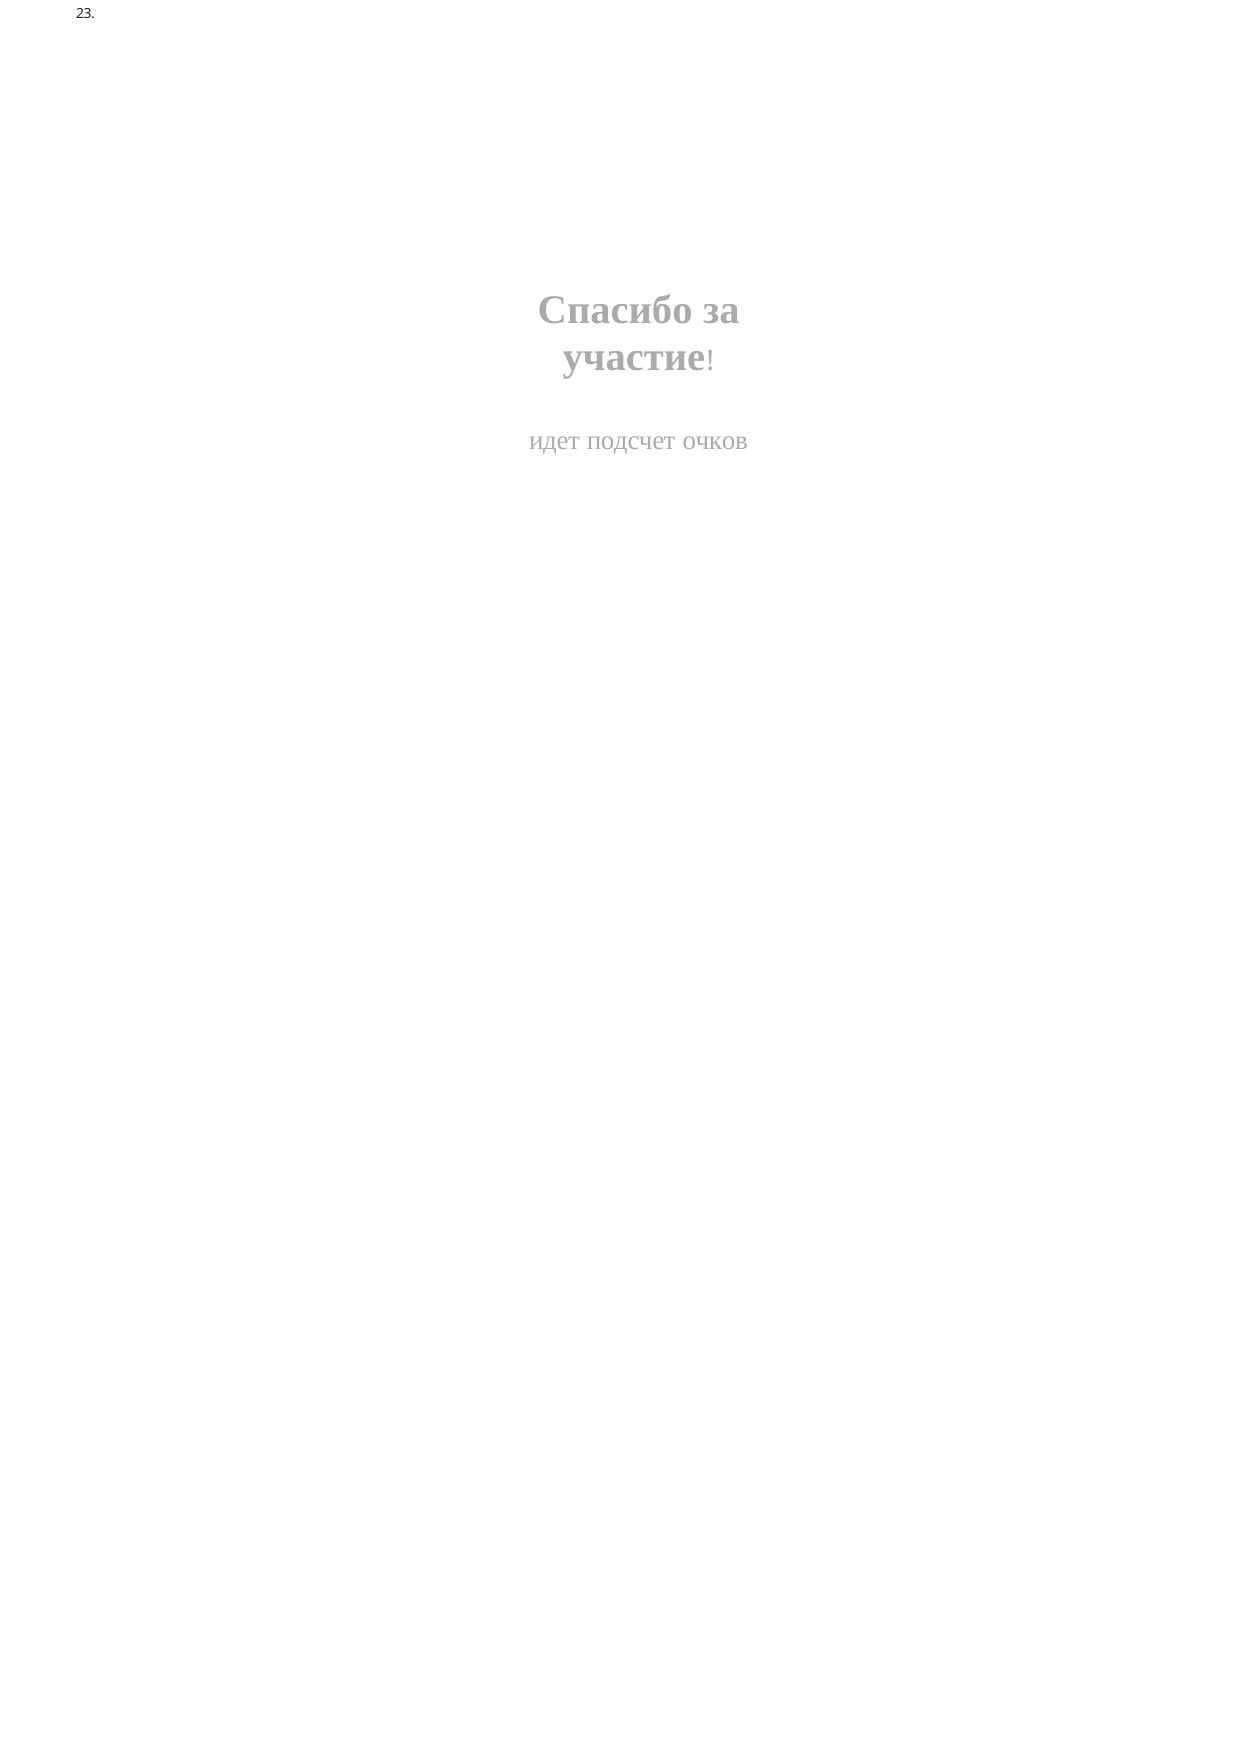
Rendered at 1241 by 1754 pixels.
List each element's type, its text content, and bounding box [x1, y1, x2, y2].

subtitle Спасибо за участие! [457, 285, 820, 379]
text идет подсчет очков [457, 424, 820, 455]
